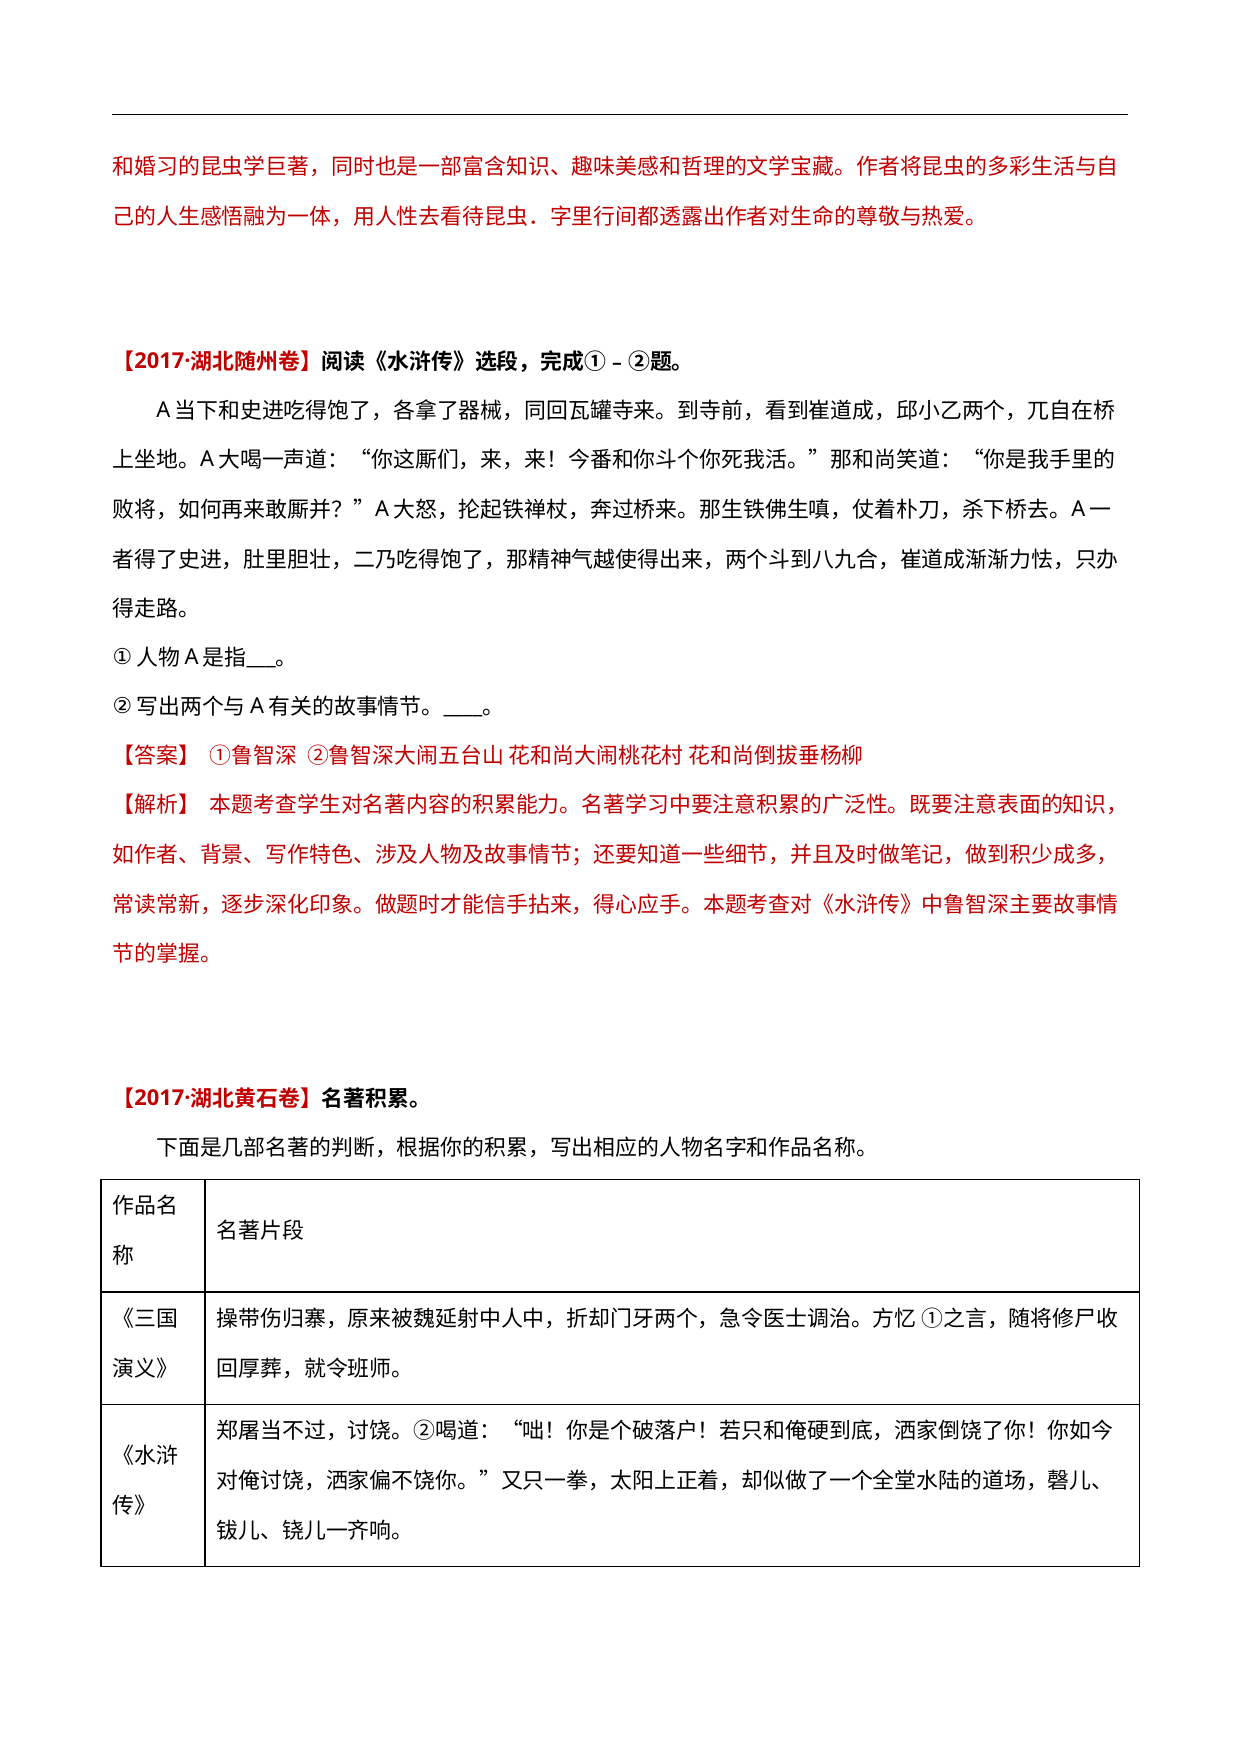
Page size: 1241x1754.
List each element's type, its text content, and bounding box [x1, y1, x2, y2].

text 下面是几部名著的判断，根据你的积累，写出相应的人物名字和作品名称。 [112, 1129, 1128, 1163]
table_header 名著片段 [206, 1180, 1139, 1291]
text 【2017·湖北随州卷】阅读《水浒传》选段，完成①﹣②题。 [112, 343, 1128, 376]
table_cell 郑屠当不过，讨饶。②喝道：“咄！你是个破落户！若只和俺硬到底，洒家倒饶了你！你如今对俺讨饶，洒家偏不饶你。”又只一拳，太阳上正着，却似做了一个全堂水陆的道场，磬儿、钹儿、铙儿一齐响。 [206, 1405, 1139, 1566]
text A当下和史进吃得饱了，各拿了器械，同回瓦罐寺来。到寺前，看到崔道成，邱小乙两个，兀自在桥上坐地。A大喝一声道：“你这厮们，来，来！今番和你斗个你死我活。”那和尚笑道：“你是我手里的败将，如何再来敢厮并？”A大怒，抡起铁禅杖，奔过桥来。那生铁佛生嗔，仗着朴刀，杀下桥去。A一者得了史进，肚里胆壮，二乃吃得饱了，那精神气越使得出来，两个斗到八九合，崔道成渐渐力怯，只办得走路。 [112, 392, 1128, 624]
table_header 作品名称 [102, 1180, 204, 1291]
text ②写出两个与A有关的故事情节。____。 [112, 688, 1128, 722]
table_cell 《三国演义》 [102, 1293, 204, 1403]
text 【答案】 ①鲁智深 ②鲁智深大闹五台山 花和尚大闹桃花村 花和尚倒拔垂杨柳 [112, 737, 1128, 771]
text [112, 148, 1128, 231]
text 【2017·湖北黄石卷】名著积累。 [112, 1081, 1128, 1114]
text 【解析】 本题考查学生对名著内容的积累能力。名著学习中要注意积累的广泛性。既要注意表面的知识，如作者、背景、写作特色、涉及人物及故事情节；还要知道一些细节，并且及时做笔记，做到积少成多，常读常新，逐步深化印象。做题时才能信手拈来，得心应手。本题考查对《水浒传》中鲁智深主要故事情节的掌握。 [112, 786, 1128, 969]
text ①人物A是指___。 [112, 639, 1128, 673]
table_cell 《水浒传》 [102, 1405, 204, 1566]
table_cell 操带伤归寨，原来被魏延射中人中，折却门牙两个，急令医士调治。方忆 ①之言，随将修尸收回厚葬，就令班师。 [206, 1293, 1139, 1403]
